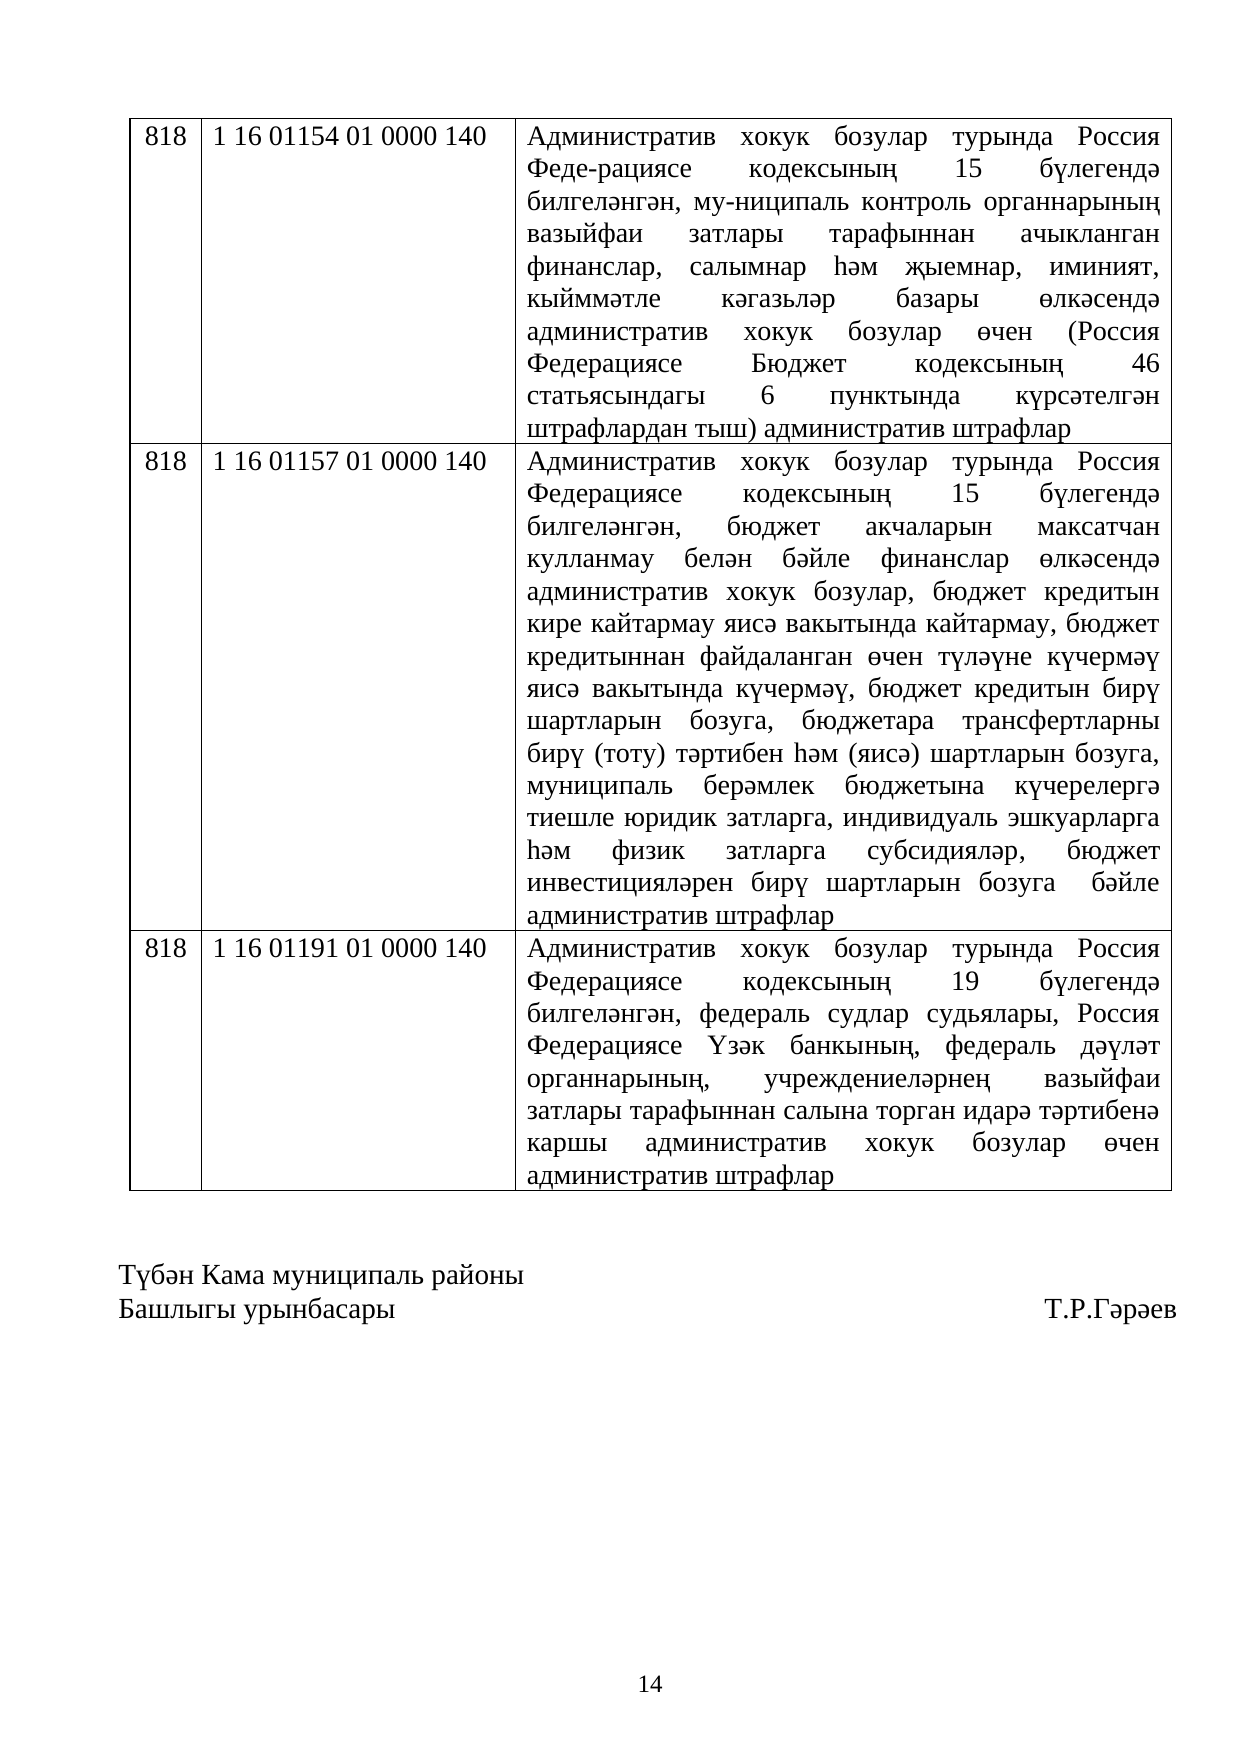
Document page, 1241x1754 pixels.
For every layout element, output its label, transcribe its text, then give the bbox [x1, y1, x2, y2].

table_cell Административ хокук бозулар турында Россия Феде-рациясе кодексының 15 бүлегендә билгеләнгән, му-ниципаль контроль органнарының вазыйфаи затлары тарафыннан ачыкланган финанслар, салымнар һәм җыемнар, иминият, кыйммәтле кәгазьләр базары өлкәсендә административ хокук бозулар өчен (Россия Федерациясе Бюджет кодексының 46 статьясындагы 6 пунктында күрсәтелгән штрафлардан тыш) административ штрафлар [516, 119, 1171, 443]
table_cell Административ хокук бозулар турында Россия Федерациясе кодексының 19 бүлегендә билгеләнгән, федераль судлар судьялары, Россия Федерациясе Үзәк банкының, федераль дәүләт органнарының, учреждениеләрнең вазыйфаи затлары тарафыннан салына торган идарә тәртибенә каршы административ хокук бозулар өчен административ штрафлар [516, 931, 1171, 1190]
table_cell 818 [131, 931, 201, 1190]
text Түбән Кама муниципаль районы [118, 1257, 1181, 1291]
text Башлыгы урынбасары Т.Р.Гәрәев [118, 1291, 1181, 1324]
table_cell 1 16 01191 01 0000 140 [202, 931, 515, 1190]
table_cell Административ хокук бозулар турында Россия Федерациясе кодексының 15 бүлегендә билгеләнгән, бюджет акчаларын максатчан кулланмау белән бәйле финанслар өлкәсендә административ хокук бозулар, бюджет кредитын кире кайтармау яисә вакытында кайтармау, бюджет кредитыннан файдаланган өчен түләүне күчермәү яисә вакытында күчермәү, бюджет кредитын бирү шартларын бозуга, бюджетара трансфертларны бирү (тоту) тәртибен һәм (яисә) шартларын бозуга, муниципаль берәмлек бюджетына күчерелергә тиешле юридик затларга, индивидуаль эшкуарларга һәм физик затларга субсидияләр, бюджет инвестицияләрен бирү шартларын бозуга бәйле административ штрафлар [516, 444, 1171, 930]
table_cell 1 16 01154 01 0000 140 [202, 119, 515, 443]
table_cell 1 16 01157 01 0000 140 [202, 444, 515, 930]
table_cell 818 [131, 119, 201, 443]
table_cell 818 [131, 444, 201, 930]
